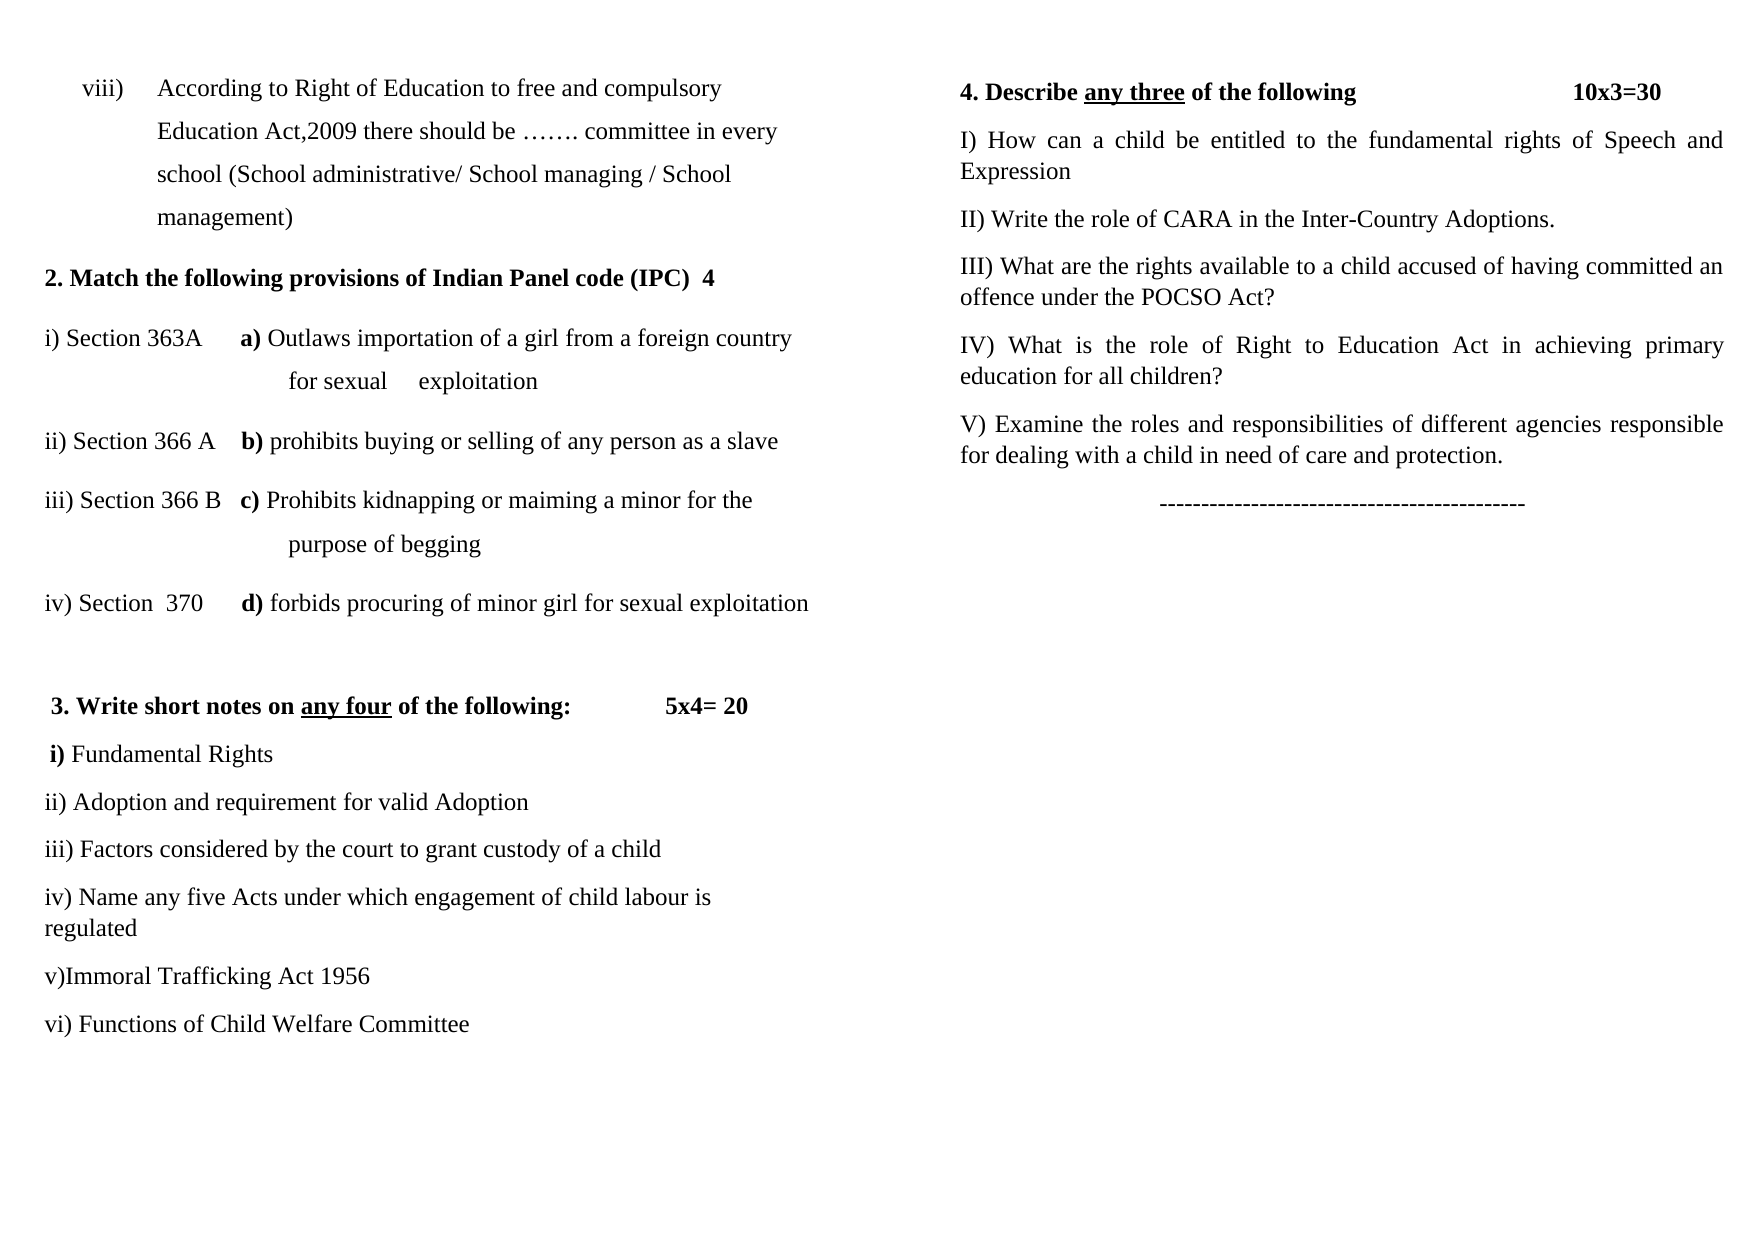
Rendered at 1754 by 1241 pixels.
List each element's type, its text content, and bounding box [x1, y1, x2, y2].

text ii) Adoption and requirement for valid Adoption [44, 787, 809, 816]
text 3. Write short notes on any four of the following: 5x4= 20 [44, 691, 809, 720]
text vi) Functions of Child Welfare Committee [44, 1009, 809, 1037]
text iii) Factors considered by the court to grant custody of a child [44, 834, 809, 863]
text IV) What is the role of Right to Education Act in achieving primary education for all children? [960, 330, 1725, 390]
text III) What are the rights available to a child accused of having committed an offence under the POCSO Act? [960, 251, 1725, 311]
list According to Right of Education to free and compulsory Education Act,2009 there should be ……. committee in every school (School administrative/ School managing / School management) [82, 73, 809, 231]
text II) Write the role of CARA in the Inter-Country Adoptions. [960, 204, 1725, 232]
text ii) Section 366 A b) prohibits buying or selling of any person as a slave [44, 426, 809, 454]
text 4. Describe any three of the following 10x3=30 [960, 77, 1725, 106]
text v)Immoral Trafficking Act 1956 [44, 961, 809, 990]
text V) Examine the roles and responsibilities of different agencies responsible for dealing with a child in need of care and protection. [960, 409, 1725, 469]
text iii) Section 366 B c) Prohibits kidnapping or maiming a minor for the purpose of begging [44, 486, 809, 557]
text iv) Section 370 d) forbids procuring of minor girl for sexual exploitation [44, 588, 809, 617]
text i) Fundamental Rights [44, 739, 809, 768]
text i) Section 363A a) Outlaws importation of a girl from a foreign country for sexual exploitation [44, 323, 809, 395]
text 2. Match the following provisions of Indian Panel code (IPC) 4 [44, 263, 809, 292]
text I) How can a child be entitled to the fundamental rights of Speech and Expression [960, 125, 1725, 185]
text iv) Name any five Acts under which engagement of child labour is regulated [44, 882, 809, 942]
text -------------------------------------------- [960, 488, 1725, 516]
